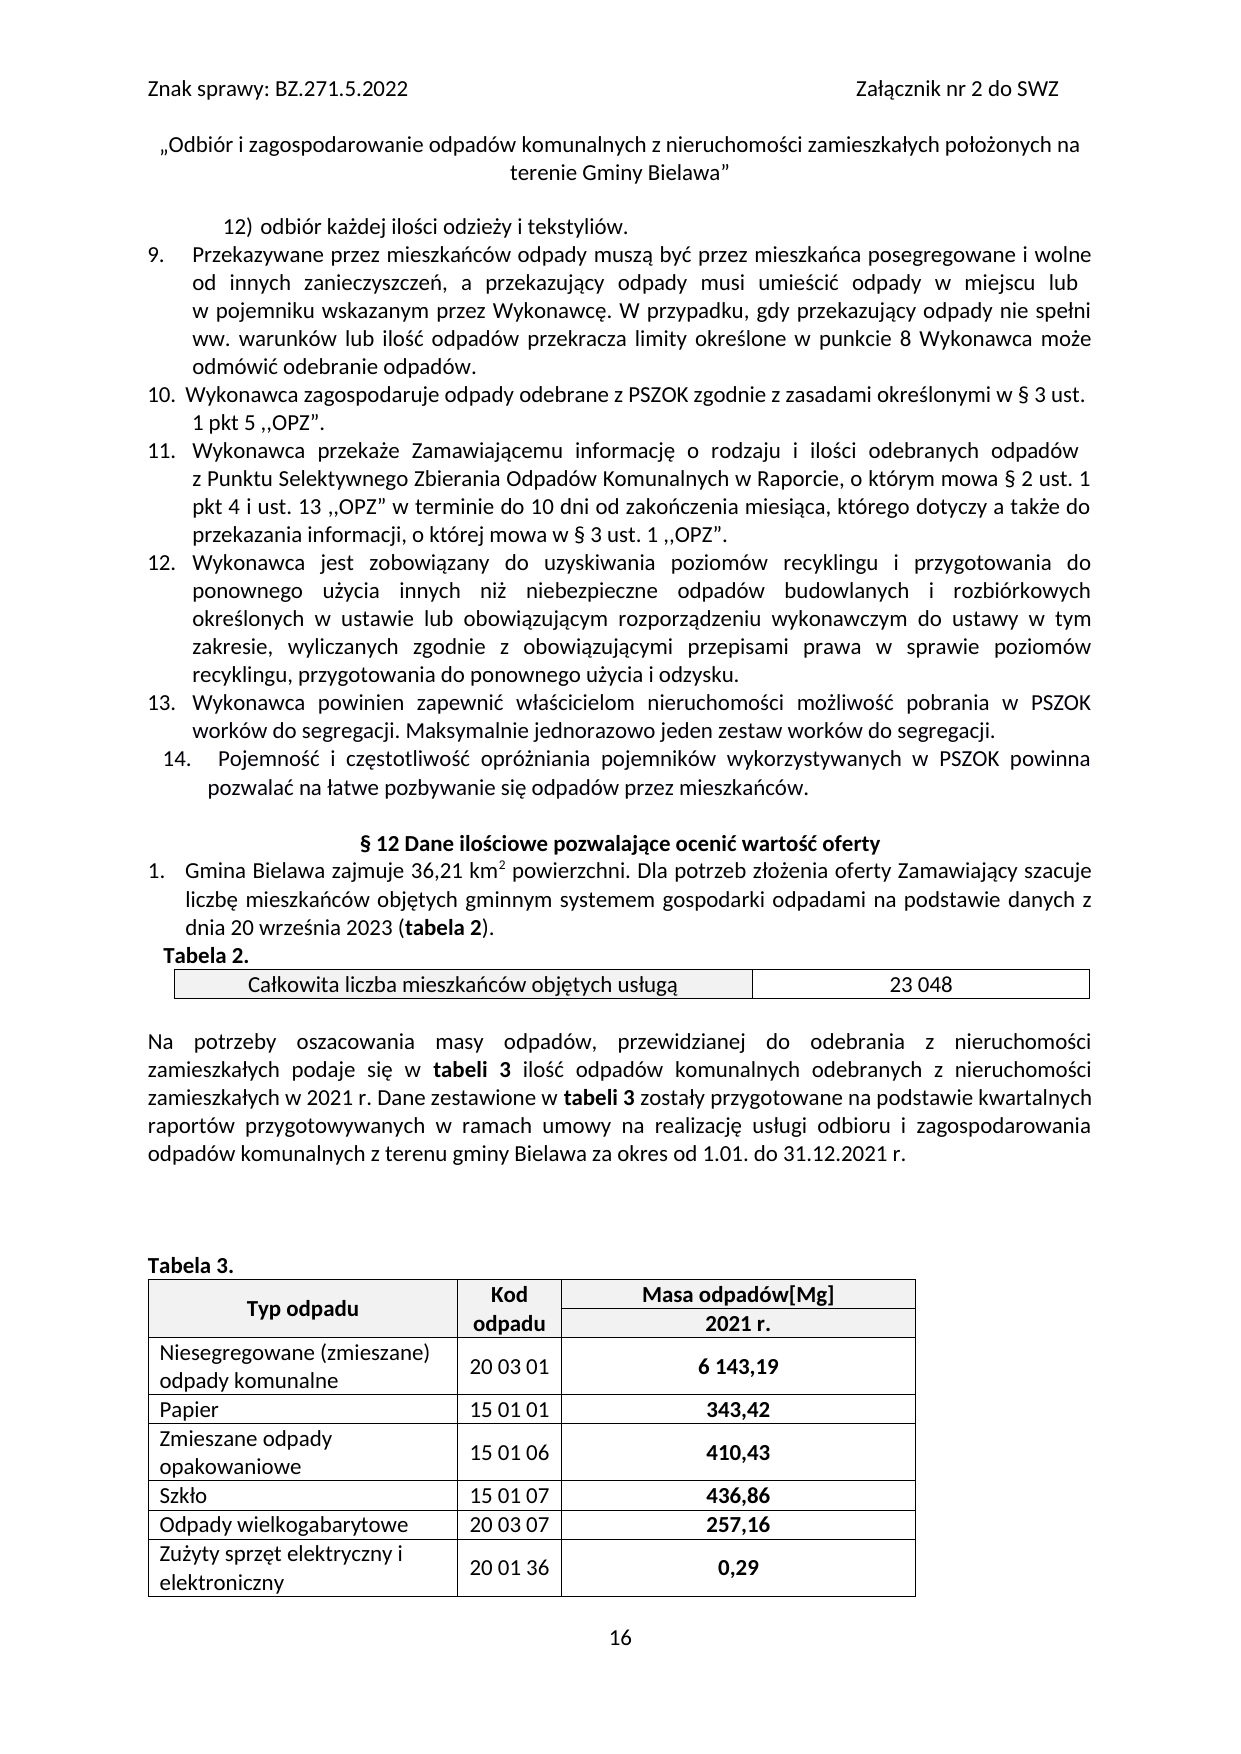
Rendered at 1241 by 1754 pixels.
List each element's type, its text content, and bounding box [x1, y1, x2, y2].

table_cell 15 01 01 [458, 1395, 561, 1423]
table_cell Papier [149, 1395, 457, 1423]
table_cell 257,16 [562, 1511, 915, 1538]
text Na potrzeby oszacowania masy odpadów, przewidzianej do odebrania z nieruchomości zamieszkałych podaje się w tabeli 3 ilość odpadów komunalnych odebranych z nieruchomości zamieszkałych w 2021 r. Dane zestawione w tabeli 3 zostały przygotowane na podstawie kwartalnych raportów przygotowywanych w ramach umowy na realizację usługi odbioru i zagospodarowania odpadów komunalnych z terenu gminy Bielawa za okres od 1.01. do 31.12.2021 r. [148, 999, 1093, 1167]
table_header Całkowita liczba mieszkańców objętych usługą [175, 970, 752, 998]
table_cell 20 01 36 [458, 1540, 561, 1596]
list Wykonawca przekaże Zamawiającemu informację o rodzaju i ilości odebranych odpadów z Punktu Selektywnego Zbierania Odpadów Komunalnych w Raporcie, o którym mowa § 2 ust. 1 pkt 4 i ust. 13 ,,OPZ” w terminie do 10 dni od zakończenia miesiąca, którego dotyczy a także do przekazania informacji, o której mowa w § 3 ust. 1 ,,OPZ”. [147, 436, 1093, 548]
list Przekazywane przez mieszkańców odpady muszą być przez mieszkańca posegregowane i wolne od innych zanieczyszczeń, a przekazujący odpady musi umieścić odpady w miejscu lub w pojemniku wskazanym przez Wykonawcę. W przypadku, gdy przekazujący odpady nie spełni ww. warunków lub ilość odpadów przekracza limity określone w punkcie 8 Wykonawca może odmówić odebranie odpadów. [147, 240, 1093, 380]
text Tabela 3. [148, 1251, 1093, 1279]
table_cell Niesegregowane (zmieszane) odpady komunalne [149, 1338, 457, 1394]
table_cell 0,29 [562, 1540, 915, 1596]
table_header Typ odpadu [149, 1280, 457, 1337]
list Wykonawca jest zobowiązany do uzyskiwania poziomów recyklingu i przygotowania do ponownego użycia innych niż niebezpieczne odpadów budowlanych i rozbiórkowych określonych w ustawie lub obowiązującym rozporządzeniu wykonawczym do ustawy w tym zakresie, wyliczanych zgodnie z obowiązującymi przepisami prawa w sprawie poziomów recyklingu, przygotowania do ponownego użycia i odzysku. [147, 548, 1093, 688]
table_header 23 048 [753, 970, 1089, 998]
table_cell 2021 r. [562, 1309, 915, 1337]
table_cell 343,42 [562, 1395, 915, 1423]
table_cell 410,43 [562, 1424, 915, 1480]
table_cell Zmieszane odpady opakowaniowe [149, 1424, 457, 1480]
table_cell 15 01 07 [458, 1481, 561, 1509]
text § 12 Dane ilościowe pozwalające ocenić wartość oferty [148, 829, 1093, 857]
table_cell 20 03 07 [458, 1511, 561, 1538]
list Wykonawca powinien zapewnić właścicielom nieruchomości możliwość pobrania w PSZOK worków do segregacji. Maksymalnie jednorazowo jeden zestaw worków do segregacji. [147, 688, 1093, 744]
list Wykonawca zagospodaruje odpady odebrane z PSZOK zgodnie z zasadami określonymi w § 3 ust. 1 pkt 5 ,,OPZ”. [147, 380, 1093, 436]
table_cell Zużyty sprzęt elektryczny i elektroniczny [149, 1540, 457, 1596]
text Tabela 2. [148, 941, 1093, 969]
table_cell 436,86 [562, 1481, 915, 1509]
list Gmina Bielawa zajmuje 36,21 km2 powierzchni. Dla potrzeb złożenia oferty Zamawiający szacuje liczbę mieszkańców objętych gminnym systemem gospodarki odpadami na podstawie danych z dnia 20 września 2023 (tabela 2). [148, 857, 1093, 941]
table_header Kod odpadu [458, 1280, 561, 1337]
table_cell 6 143,19 [562, 1338, 915, 1394]
list Pojemność i częstotliwość opróżniania pojemników wykorzystywanych w PSZOK powinna pozwalać na łatwe pozbywanie się odpadów przez mieszkańców. [162, 744, 1093, 801]
table_cell 15 01 06 [458, 1424, 561, 1480]
table_cell 20 03 01 [458, 1338, 561, 1394]
table_cell Szkło [149, 1481, 457, 1509]
list odbiór każdej ilości odzieży i tekstyliów. [223, 212, 1093, 240]
table_cell Odpady wielkogabarytowe [149, 1511, 457, 1538]
table_header Masa odpadów[Mg] [562, 1280, 915, 1308]
